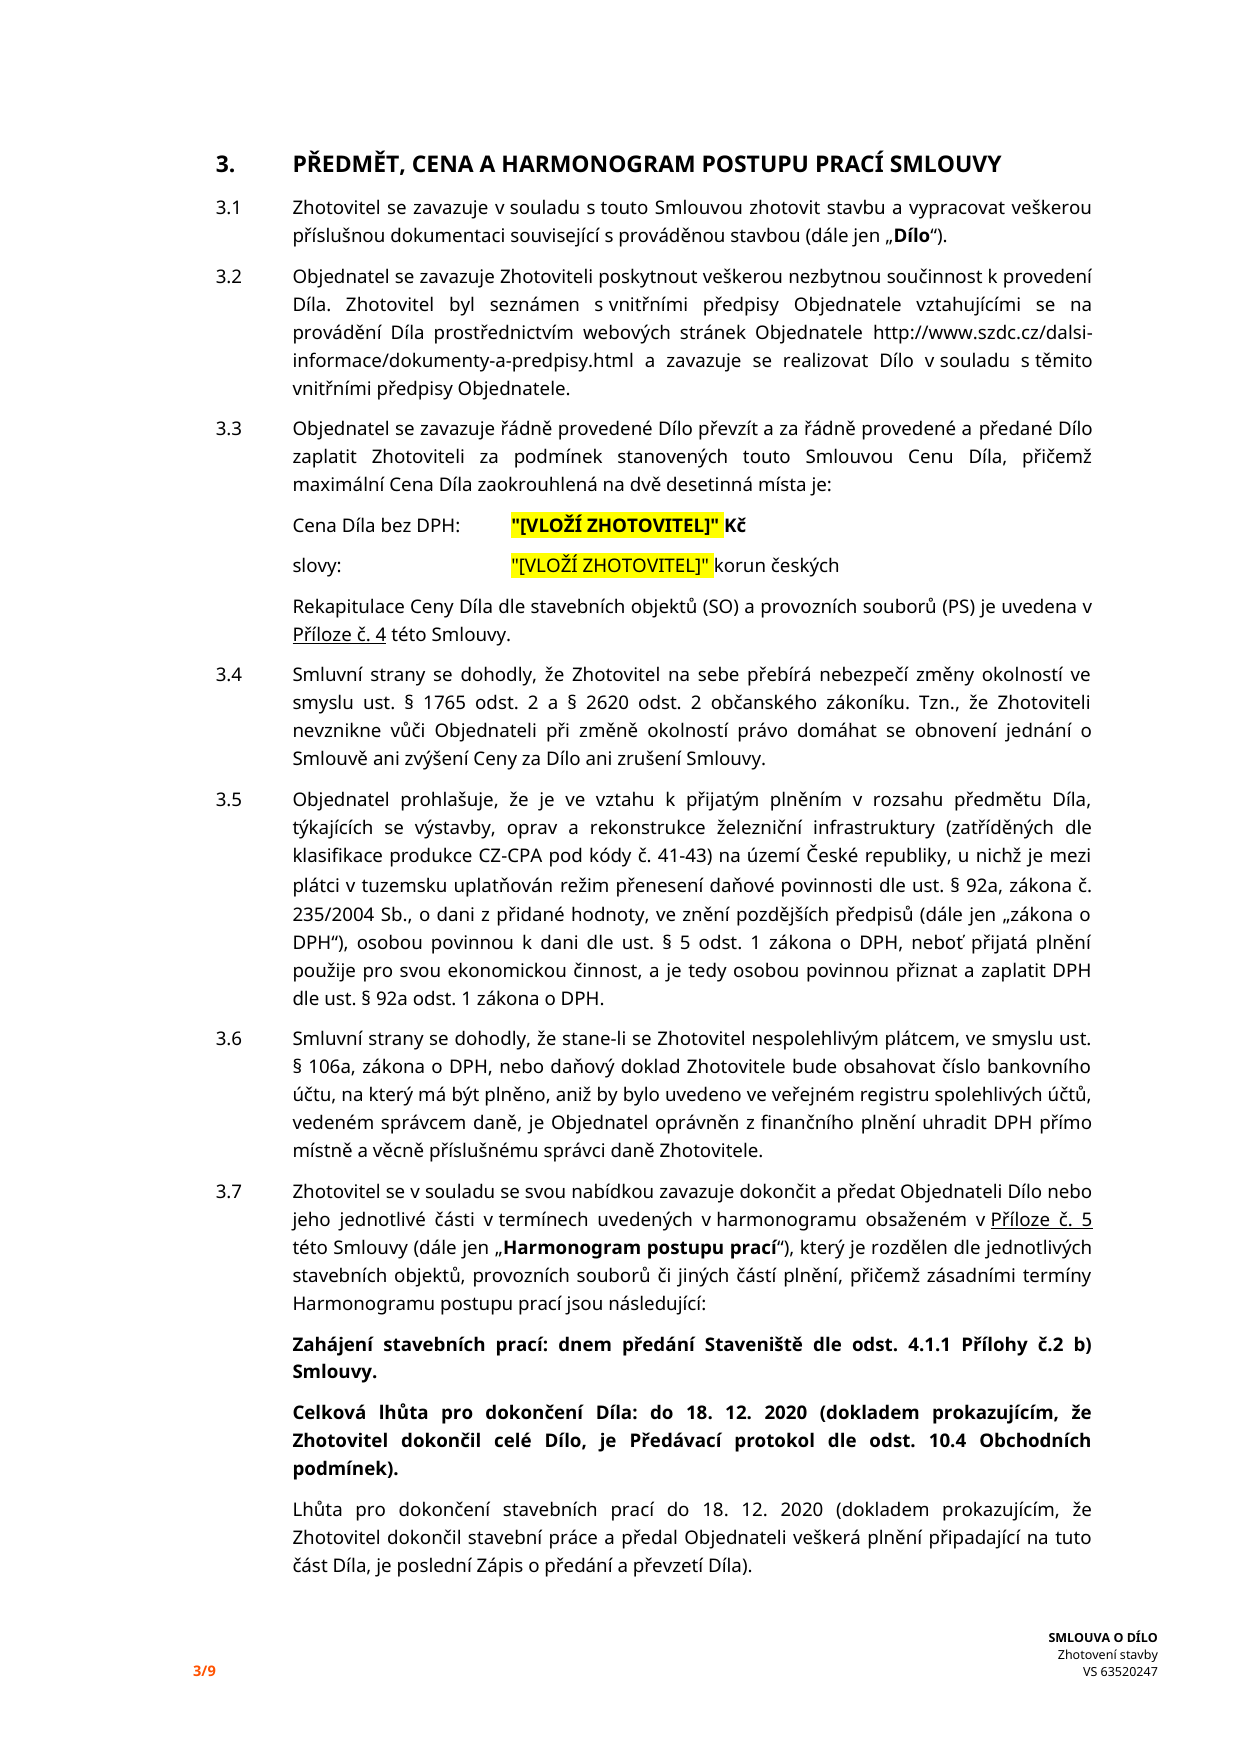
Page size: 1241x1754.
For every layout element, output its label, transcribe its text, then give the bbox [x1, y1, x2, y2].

text Cena Díla bez DPH: Kč [724, 512, 1093, 538]
text slovy: korun českých [292, 553, 511, 578]
text Zahájení stavebních prací: dnem předání Staveniště dle odst. 4.1.1 Přílohy č.2 b) Smlouvy. [292, 1331, 1093, 1384]
text slovy: korun českých [714, 553, 1093, 578]
text Celková lhůta pro dokončení Díla: do 18. 12. 2020 (dokladem prokazujícím, že Zhotovitel dokončil celé Dílo, je Předávací protokol dle odst. 10.4 Obchodních podmínek). [292, 1399, 1093, 1481]
text Objednatel se zavazuje řádně provedené Dílo převzít a za řádně provedené a předané Dílo zaplatit Zhotoviteli za podmínek stanovených touto Smlouvou Cenu Díla, přičemž maximální Cena Díla zaokrouhlená na dvě desetinná místa je: [216, 416, 1093, 497]
text Objednatel prohlašuje, že je ve vztahu k přijatým plněním v rozsahu předmětu Díla, týkajících se výstavby, oprav a rekonstrukce železniční infrastruktury (zatříděných dle klasifikace produkce CZ-CPA pod kódy č. 41-43) na území České republiky, u nichž je mezi plátci v tuzemsku uplatňován režim přenesení daňové povinnosti dle ust. § 92a, zákona č. 235/2004 Sb., o dani z přidané hodnoty, ve znění pozdějších předpisů (dále jen „zákona o DPH“), osobou povinnou k dani dle ust. § 5 odst. 1 zákona o DPH, neboť přijatá plnění použije pro svou ekonomickou činnost, a je tedy osobou povinnou přiznat a zaplatit DPH dle ust. § 92a odst. 1 zákona o DPH. [216, 786, 1093, 1011]
text Cena Díla bez DPH: Kč [292, 512, 511, 538]
text Smluvní strany se dohodly, že Zhotovitel na sebe přebírá nebezpečí změny okolností ve smyslu ust. § 1765 odst. 2 a § 2620 odst. 2 občanského zákoníku. Tzn., že Zhotoviteli nevznikne vůči Objednateli při změně okolností právo domáhat se obnovení jednání o Smlouvě ani zvýšení Ceny za Dílo ani zrušení Smlouvy. [216, 662, 1093, 771]
text Zhotovitel se v souladu se svou nabídkou zavazuje dokončit a předat Objednateli Dílo nebo jeho jednotlivé části v termínech uvedených v harmonogramu obsaženém v Příloze č. 5 této Smlouvy (dále jen „Harmonogram postupu prací“), který je rozdělen dle jednotlivých stavebních objektů, provozních souborů či jiných částí plnění, přičemž zásadními termíny Harmonogramu postupu prací jsou následující: [216, 1178, 1093, 1316]
text Smluvní strany se dohodly, že stane-li se Zhotovitel nespolehlivým plátcem, ve smyslu ust. § 106a, zákona o DPH, nebo daňový doklad Zhotovitele bude obsahovat číslo bankovního účtu, na který má být plněno, aniž by bylo uvedeno ve veřejném registru spolehlivých účtů, vedeném správcem daně, je Objednatel oprávněn z finančního plnění uhradit DPH přímo místně a věcně příslušnému správci daně Zhotovitele. [216, 1026, 1093, 1163]
text Zhotovitel se zavazuje v souladu s touto Smlouvou zhotovit stavbu a vypracovat veškerou příslušnou dokumentaci související s prováděnou stavbou (dále jen „Dílo“). [216, 194, 1093, 248]
text PŘEDMĚT, CENA A HARMONOGRAM POSTUPU PRACÍ SMLOUVY [216, 147, 1093, 179]
text Rekapitulace Ceny Díla dle stavebních objektů (SO) a provozních souborů (PS) je uvedena v Příloze č. 4 této Smlouvy. [292, 593, 1093, 647]
text Lhůta pro dokončení stavebních prací do 18. 12. 2020 (dokladem prokazujícím, že Zhotovitel dokončil stavební práce a předal Objednateli veškerá plnění připadající na tuto část Díla, je poslední Zápis o předání a převzetí Díla). [292, 1496, 1093, 1577]
text Objednatel se zavazuje Zhotoviteli poskytnout veškerou nezbytnou součinnost k provedení Díla. Zhotovitel byl seznámen s vnitřními předpisy Objednatele vztahujícími se na provádění Díla prostřednictvím webových stránek Objednatele http://www.szdc.cz/dalsi-informace/dokumenty-a-predpisy.html a zavazuje se realizovat Dílo v souladu s těmito vnitřními předpisy Objednatele. [216, 263, 1093, 401]
